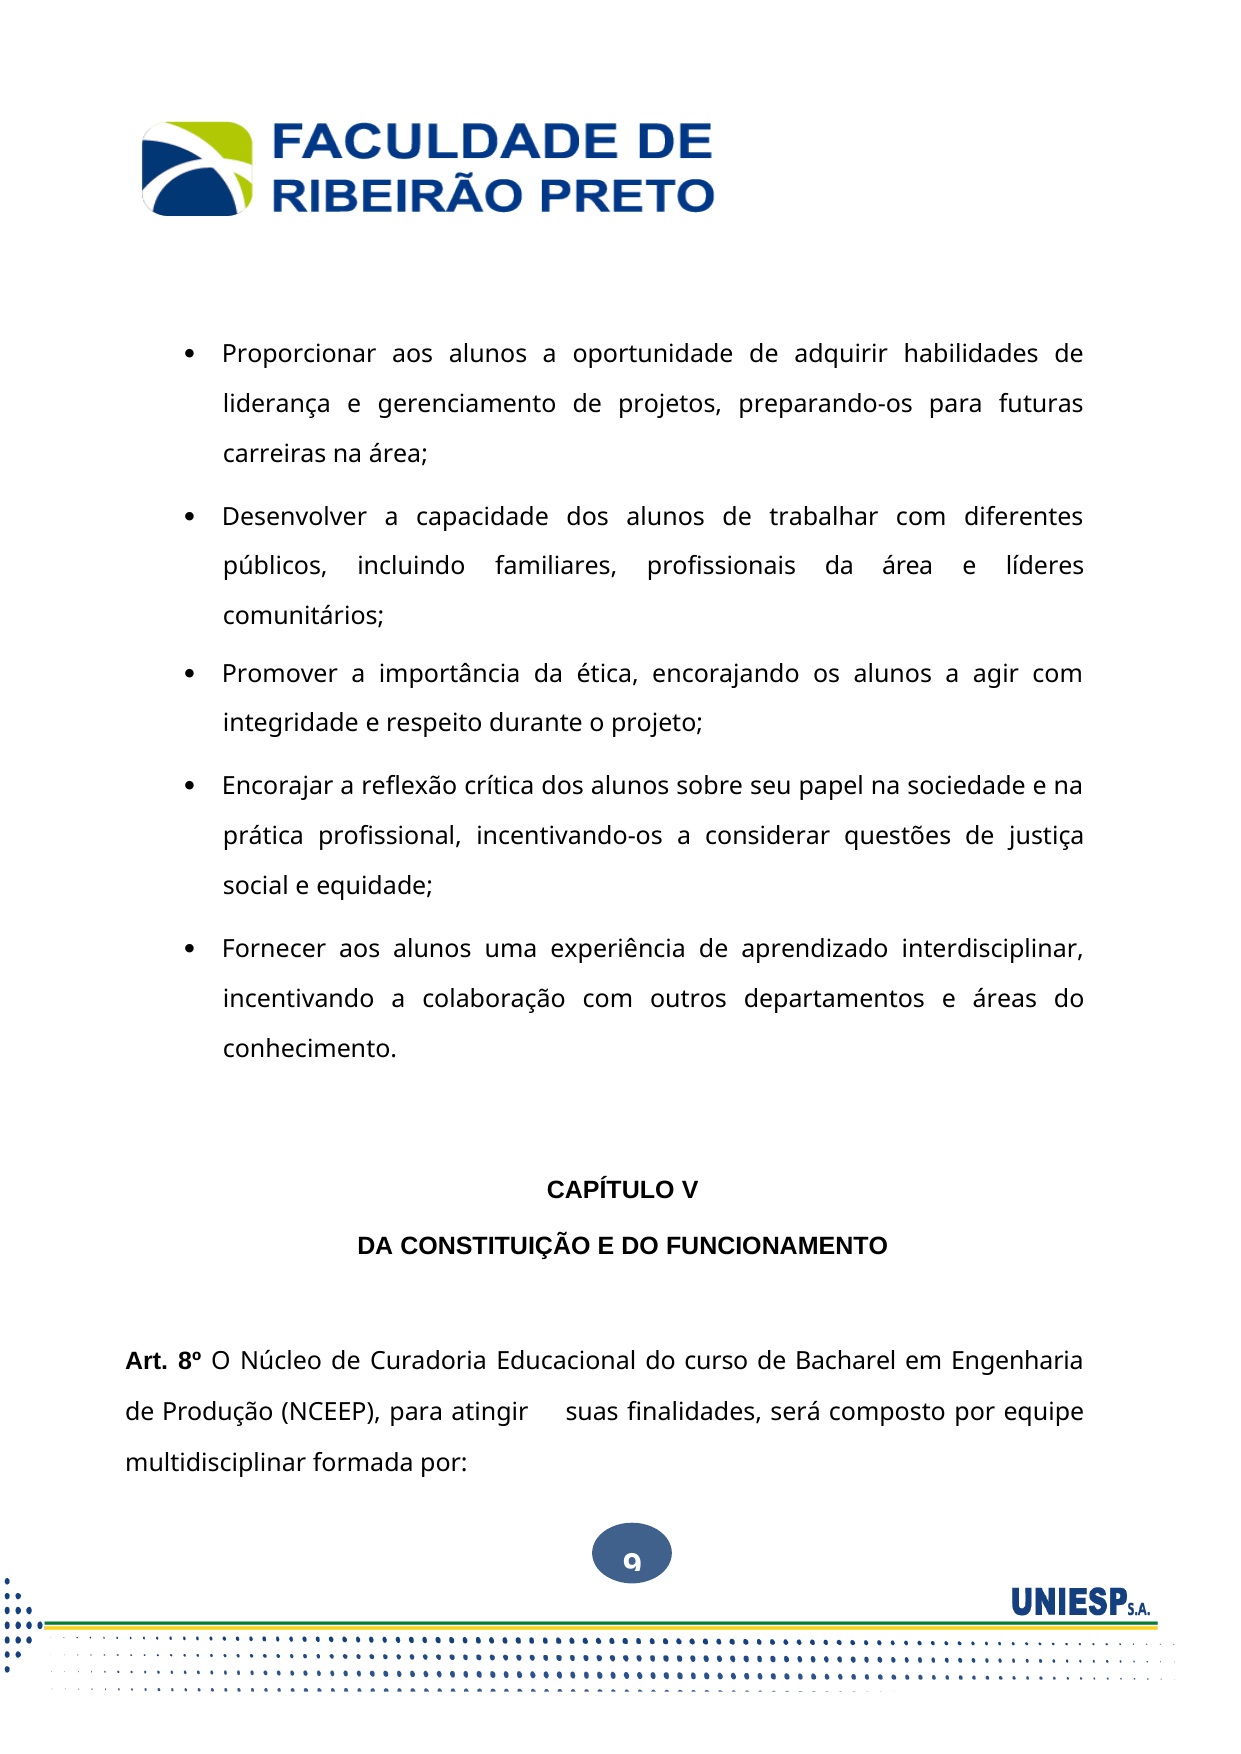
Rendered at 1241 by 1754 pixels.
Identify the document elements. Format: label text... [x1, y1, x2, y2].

text Art. 8º O Núcleo de Curadoria Educacional do curso de Bacharel em Engenharia de Produção (NCEEP), para atingir suas finalidades, será composto por equipe multidisciplinar formada por: [125, 1342, 1084, 1479]
list Encorajar a reflexão crítica dos alunos sobre seu papel na sociedade e na prática profissional, incentivando-os a considerar questões de justiça social e equidade; [185, 768, 1084, 902]
picture [0, 1522, 1181, 1692]
list Fornecer aos alunos uma experiência de aprendizado interdisciplinar, incentivando a colaboração com outros departamentos e áreas do conhecimento. [185, 931, 1084, 1065]
subtitle CAPÍTULO V [161, 1175, 1084, 1204]
list Promover a importância da ética, encorajando os alunos a agir com integridade e respeito durante o projeto; [185, 655, 1084, 739]
text DA CONSTITUIÇÃO E DO FUNCIONAMENTO [161, 1231, 1084, 1260]
picture [125, 59, 729, 274]
list Desenvolver a capacidade dos alunos de trabalhar com diferentes públicos, incluindo familiares, profissionais da área e líderes comunitários; [185, 499, 1084, 631]
list Proporcionar aos alunos a oportunidade de adquirir habilidades de liderança e gerenciamento de projetos, preparando-os para futuras carreiras na área; [185, 336, 1084, 470]
